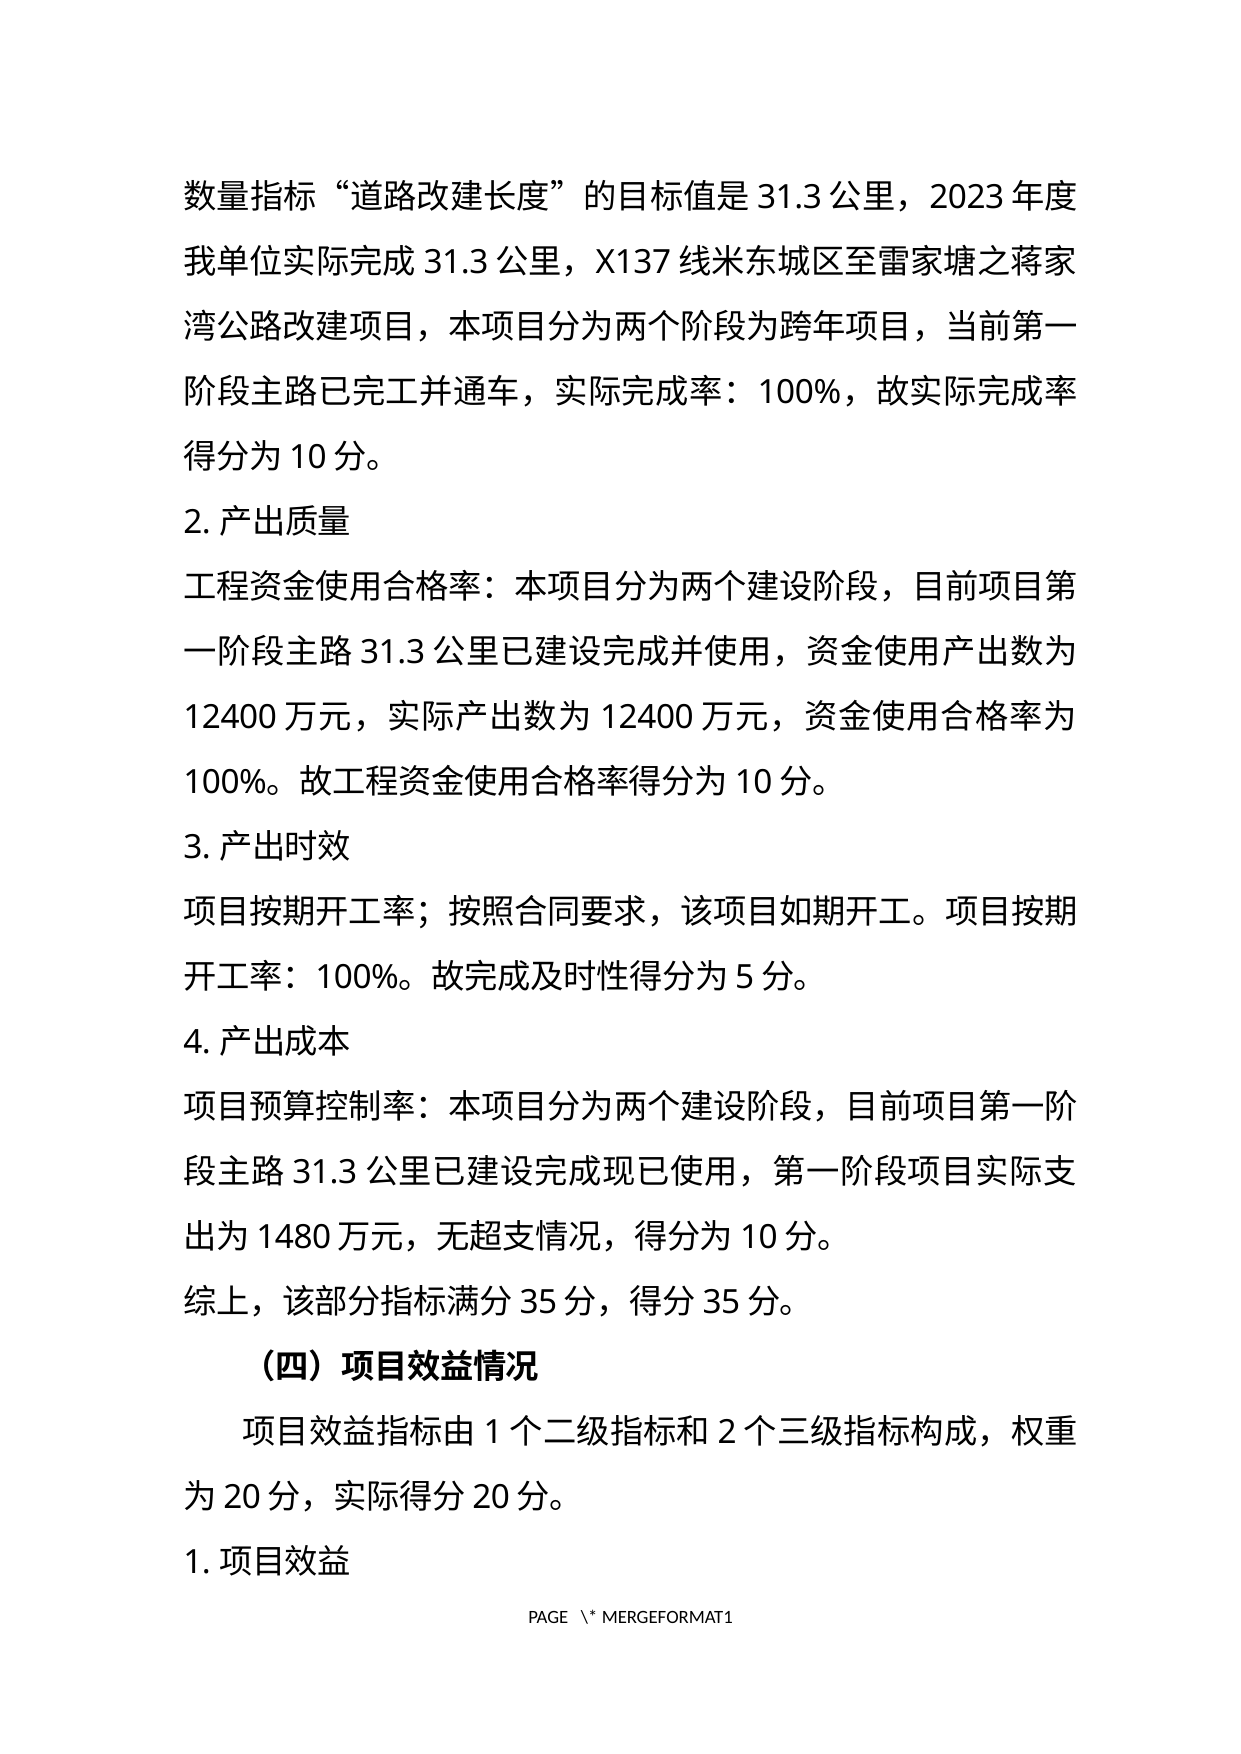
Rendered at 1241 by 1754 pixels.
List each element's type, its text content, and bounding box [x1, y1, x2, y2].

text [183, 1397, 1078, 1592]
text （四）项目效益情况 [183, 1332, 1078, 1397]
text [183, 162, 1078, 1332]
